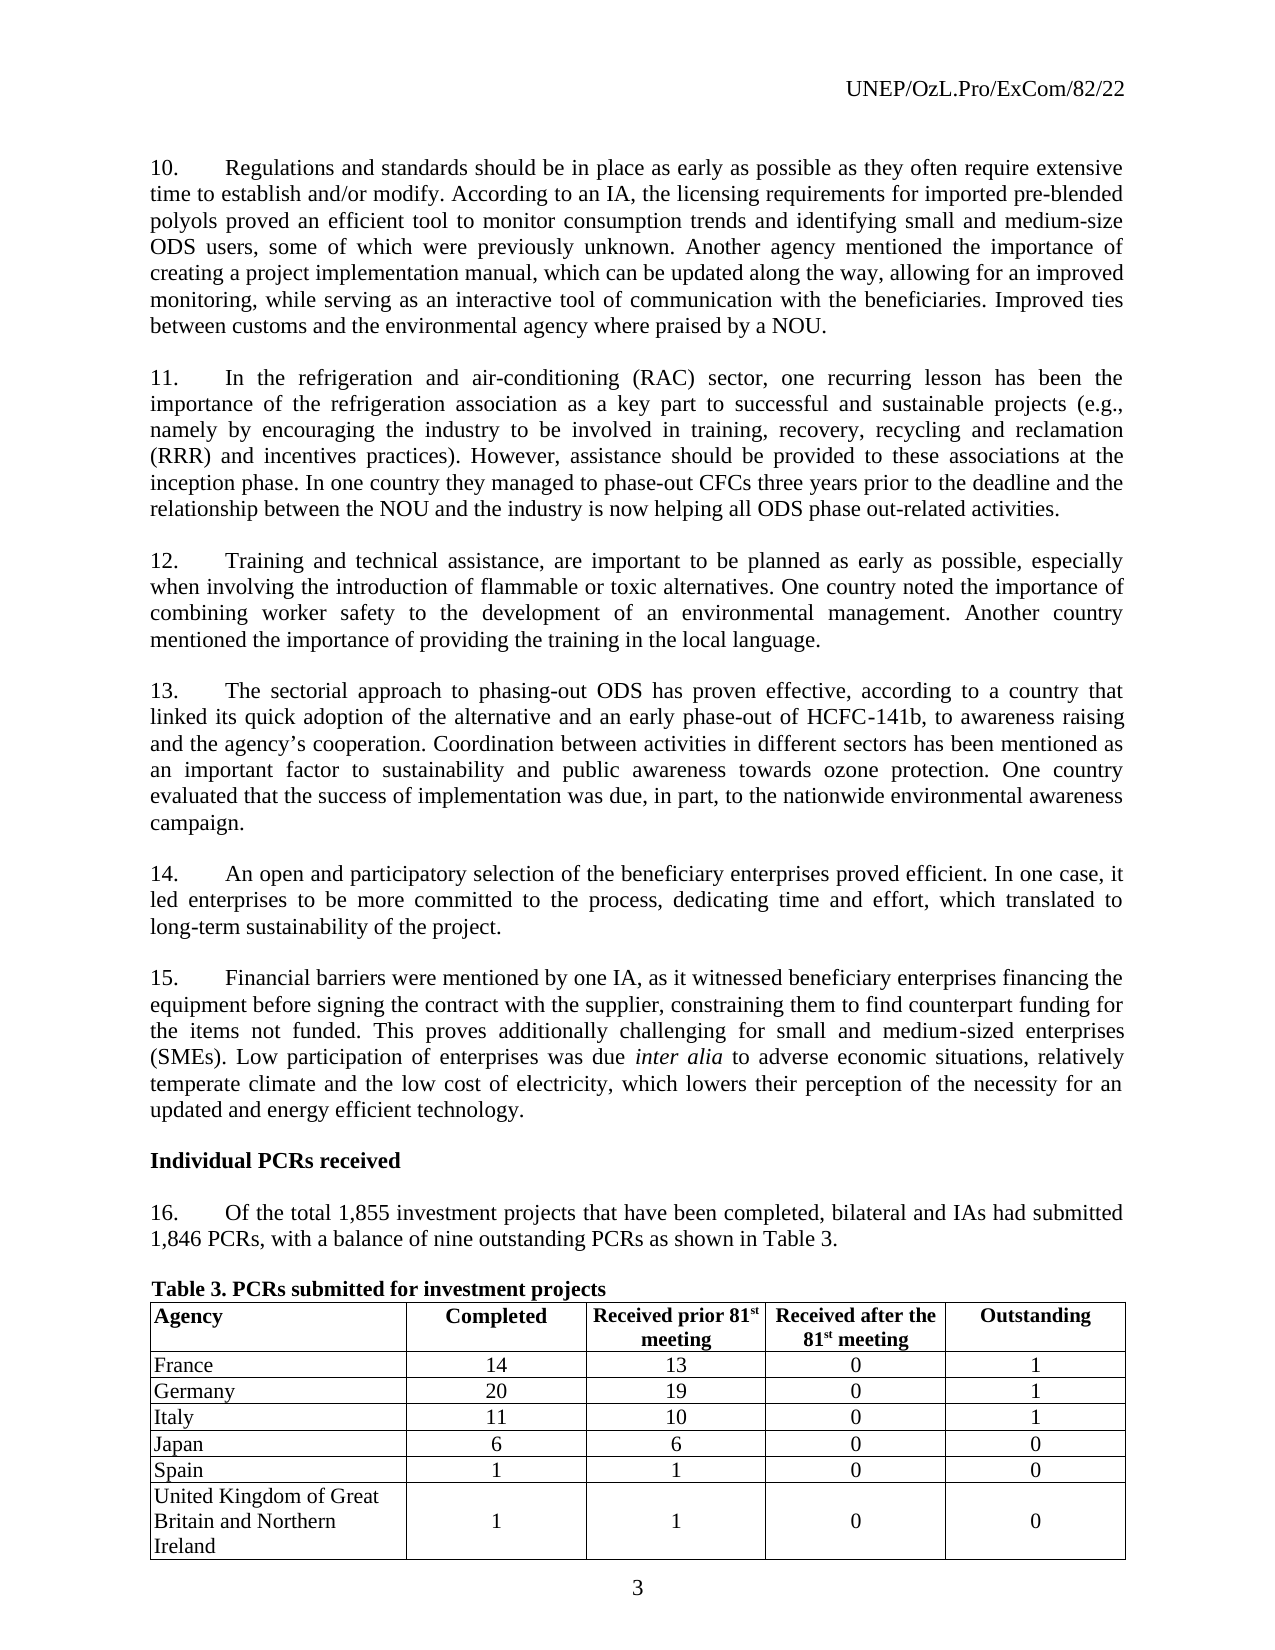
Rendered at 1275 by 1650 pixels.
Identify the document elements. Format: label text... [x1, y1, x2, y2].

table_cell 14 [407, 1352, 586, 1377]
table_cell 1 [587, 1457, 765, 1482]
table_cell 1 [587, 1483, 765, 1559]
table_cell 6 [587, 1431, 765, 1456]
table_cell 1 [407, 1483, 586, 1559]
table_header Completed [407, 1303, 586, 1351]
table_cell 0 [766, 1431, 945, 1456]
table_cell 1 [946, 1378, 1125, 1403]
table_cell 0 [766, 1404, 945, 1429]
table_cell Italy [151, 1404, 406, 1429]
text Table 3. PCRs submitted for investment projects [151, 1276, 1125, 1302]
subtitle Financial barriers were mentioned by one IA, as it witnessed beneficiary enterprises financing the equipment before signing the contract with the supplier, constraining them to find counterpart funding for the items not funded. This proves additionally challenging for small and medium-sized enterprises (SMEs). Low participation of enterprises was due inter alia to adverse economic situations, relatively temperate climate and the low cost of electricity, which lowers their perception of the necessity for an updated and energy efficient technology. [150, 964, 1125, 1122]
subtitle The sectorial approach to phasing-out ODS has proven effective, according to a country that linked its quick adoption of the alternative and an early phase-out of HCFC-141b, to awareness raising and the agency’s cooperation. Coordination between activities in different sectors has been mentioned as an important factor to sustainability and public awareness towards ozone protection. One country evaluated that the success of implementation was due, in part, to the nationwide environmental awareness campaign. [150, 677, 1125, 835]
list Individual PCRs received [150, 1147, 1125, 1174]
table_cell United Kingdom of Great Britain and Northern Ireland [151, 1483, 406, 1559]
table_cell Japan [151, 1431, 406, 1456]
table_cell 1 [946, 1352, 1125, 1377]
subtitle Of the total 1,855 investment projects that have been completed, bilateral and IAs had submitted 1,846 PCRs, with a balance of nine outstanding PCRs as shown in Table 3. [150, 1199, 1125, 1251]
table_header Received prior 81st meeting [587, 1303, 765, 1351]
table_cell France [151, 1352, 406, 1377]
table_cell 13 [587, 1352, 765, 1377]
table_cell 1 [407, 1457, 586, 1482]
subtitle An open and participatory selection of the beneficiary enterprises proved efficient. In one case, it led enterprises to be more committed to the process, dedicating time and effort, which translated to long-term sustainability of the project. [150, 860, 1125, 939]
table_cell 11 [407, 1404, 586, 1429]
table_cell 0 [766, 1378, 945, 1403]
table_header Outstanding [946, 1303, 1125, 1351]
table_cell 1 [946, 1404, 1125, 1429]
table_cell 10 [587, 1404, 765, 1429]
subtitle In the refrigeration and air-conditioning (RAC) sector, one recurring lesson has been the importance of the refrigeration association as a key part to successful and sustainable projects (e.g., namely by encouraging the industry to be involved in training, recovery, recycling and reclamation (RRR) and incentives practices). However, assistance should be provided to these associations at the inception phase. In one country they managed to phase-out CFCs three years prior to the deadline and the relationship between the NOU and the industry is now helping all ODS phase out-related activities. [150, 363, 1125, 522]
table_cell 19 [587, 1378, 765, 1403]
subtitle Training and technical assistance, are important to be planned as early as possible, especially when involving the introduction of flammable or toxic alternatives. One country noted the importance of combining worker safety to the development of an environmental management. Another country mentioned the importance of providing the training in the local language. [150, 547, 1125, 652]
table_cell 20 [407, 1378, 586, 1403]
table_cell 0 [946, 1431, 1125, 1456]
table_cell 0 [766, 1352, 945, 1377]
table_cell Spain [151, 1457, 406, 1482]
table_cell 0 [766, 1483, 945, 1559]
table_cell 0 [946, 1457, 1125, 1482]
subtitle Regulations and standards should be in place as early as possible as they often require extensive time to establish and/or modify. According to an IA, the licensing requirements for imported pre-blended polyols proved an efficient tool to monitor consumption trends and identifying small and medium-size ODS users, some of which were previously unknown. Another agency mentioned the importance of creating a project implementation manual, which can be updated along the way, allowing for an improved monitoring, while serving as an interactive tool of communication with the beneficiaries. Improved ties between customs and the environmental agency where praised by a NOU. [150, 154, 1125, 338]
table_header Agency [151, 1303, 406, 1351]
table_header Received after the 81st meeting [766, 1303, 945, 1351]
table_cell 0 [946, 1483, 1125, 1559]
table_cell 6 [407, 1431, 586, 1456]
table_cell 0 [766, 1457, 945, 1482]
table_cell Germany [151, 1378, 406, 1403]
